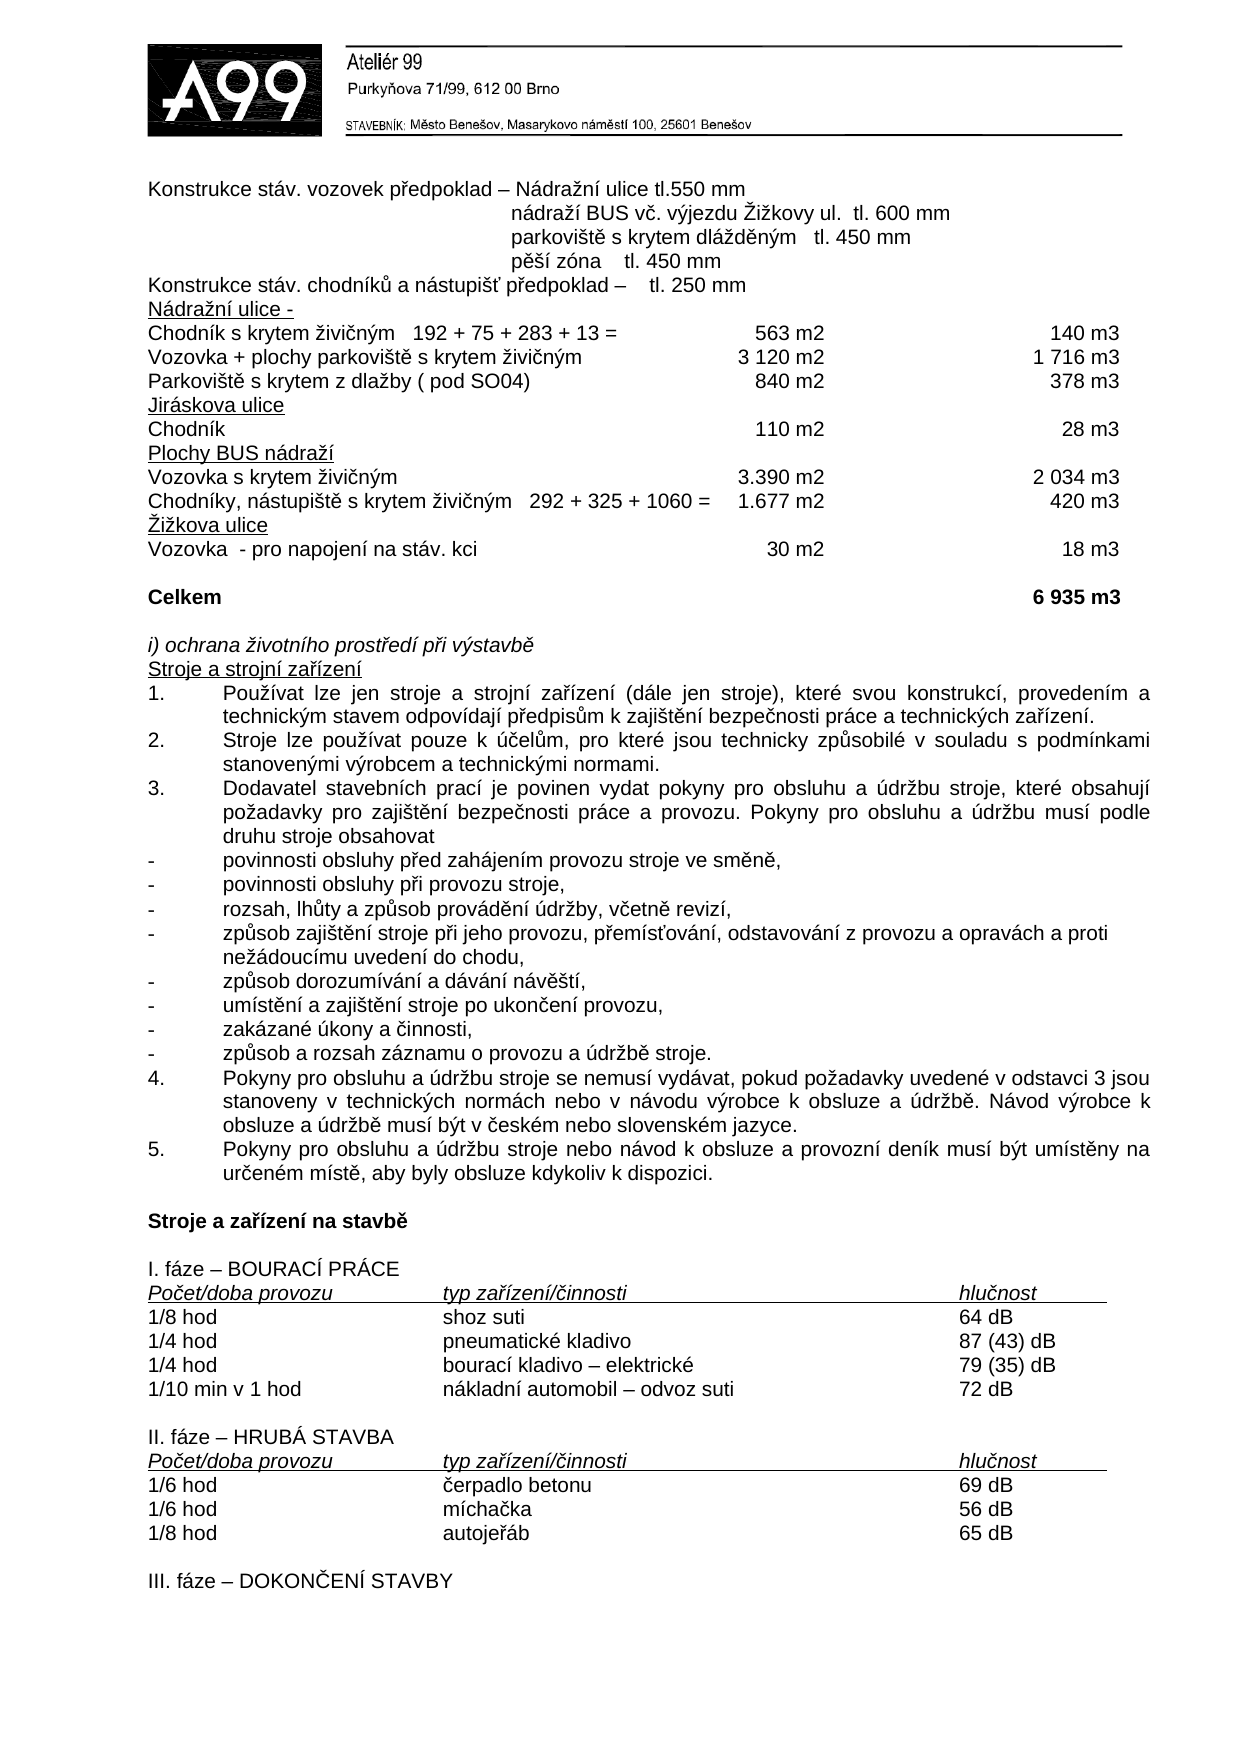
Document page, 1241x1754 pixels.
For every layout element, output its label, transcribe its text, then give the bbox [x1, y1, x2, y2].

list povinnosti obsluhy před zahájením provozu stroje ve směně, [148, 848, 1152, 872]
subtitle Parkoviště s krytem z dlažby ( pod SO04) 840 m2 378 m3 [148, 369, 1147, 393]
list způsob zajištění stroje při jeho provozu, přemísťování, odstavování z provozu a opravách a proti nežádoucímu uvedení do chodu, [148, 921, 1152, 969]
subtitle Chodníky, nástupiště s krytem živičným 292 + 325 + 1060 = 1.677 m2 420 m3 [148, 489, 1147, 513]
text Stroje a zařízení na stavbě [148, 1209, 1152, 1233]
subtitle Vozovka s krytem živičným 3.390 m2 2 034 m3 [148, 465, 1147, 489]
text 1/8 hod shoz suti 64 dB [148, 1305, 1152, 1329]
list Používat lze jen stroje a strojní zařízení (dále jen stroje), které svou konstrukcí, provedením a technickým stavem odpovídají předpisům k zajištění bezpečnosti práce a technických zařízení. [148, 680, 1152, 728]
list způsob a rozsah záznamu o provozu a údržbě stroje. [148, 1041, 1152, 1065]
subtitle Plochy BUS nádraží [148, 441, 1147, 465]
text 1/4 hod bourací kladivo – elektrické 79 (35) dB [148, 1353, 1152, 1377]
subtitle Vozovka + plochy parkoviště s krytem živičným 3 120 m2 1 716 m3 [148, 345, 1147, 369]
text pěší zóna tl. 450 mm [148, 249, 1152, 273]
text Celkem 6 935 m3 [148, 584, 1152, 608]
list Pokyny pro obsluhu a údržbu stroje se nemusí vydávat, pokud požadavky uvedené v odstavci 3 jsou stanoveny v technických normách nebo v návodu výrobce k obsluze a údržbě. Návod výrobce k obsluze a údržbě musí být v českém nebo slovenském jazyce. [148, 1065, 1152, 1137]
subtitle Chodník 110 m2 28 m3 [148, 417, 1147, 441]
text III. fáze – DOKONČENÍ STAVBY [148, 1568, 1152, 1592]
subtitle Vozovka - pro napojení na stáv. kci 30 m2 18 m3 [148, 537, 1147, 561]
list povinnosti obsluhy při provozu stroje, [148, 872, 1152, 896]
text 1/4 hod pneumatické kladivo 87 (43) dB [148, 1329, 1152, 1353]
picture [147, 44, 1123, 137]
text i) ochrana životního prostředí při výstavbě [148, 632, 1152, 656]
list Dodavatel stavebních prací je povinen vydat pokyny pro obsluhu a údržbu stroje, které obsahují požadavky pro zajištění bezpečnosti práce a provozu. Pokyny pro obsluhu a údržbu musí podle druhu stroje obsahovat [148, 776, 1152, 848]
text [148, 1449, 1152, 1473]
subtitle Chodník s krytem živičným 192 + 75 + 283 + 13 = 563 m2 140 m3 [148, 321, 1147, 345]
list rozsah, lhůty a způsob provádění údržby, včetně revizí, [148, 896, 1152, 921]
text 1/10 min v 1 hod nákladní automobil – odvoz suti 72 dB [148, 1377, 1152, 1401]
text Stroje a strojní zařízení [148, 656, 1152, 680]
text II. fáze – HRUBÁ STAVBA [148, 1425, 1152, 1449]
list způsob dorozumívání a dávání návěští, [148, 969, 1152, 993]
text nádraží BUS vč. výjezdu Žižkovy ul. tl. 600 mm [148, 201, 1152, 225]
text 1/6 hod čerpadlo betonu 69 dB [148, 1473, 1152, 1497]
text I. fáze – BOURACÍ PRÁCE [148, 1257, 1152, 1281]
text 1/8 hod autojeřáb 65 dB [148, 1521, 1152, 1544]
text Konstrukce stáv. chodníků a nástupišť předpoklad – tl. 250 mm [148, 273, 1152, 297]
subtitle Žižkova ulice [148, 513, 1147, 537]
list Pokyny pro obsluhu a údržbu stroje nebo návod k obsluze a provozní deník musí být umístěny na určeném místě, aby byly obsluze kdykoliv k dispozici. [148, 1137, 1152, 1185]
text Počet/doba provozu typ zařízení/činnosti hlučnost [148, 1281, 1152, 1305]
text 1/6 hod míchačka 56 dB [148, 1497, 1152, 1521]
text parkoviště s krytem dlážděným tl. 450 mm [148, 225, 1152, 249]
subtitle Konstrukce stáv. vozovek předpoklad – Nádražní ulice tl.550 mm [148, 177, 1147, 201]
subtitle Nádražní ulice - [148, 297, 1147, 321]
list Stroje lze používat pouze k účelům, pro které jsou technicky způsobilé v souladu s podmínkami stanovenými výrobcem a technickými normami. [148, 728, 1152, 776]
list umístění a zajištění stroje po ukončení provozu, [148, 993, 1152, 1017]
list zakázané úkony a činnosti, [148, 1017, 1152, 1041]
subtitle Jiráskova ulice [148, 393, 1147, 417]
